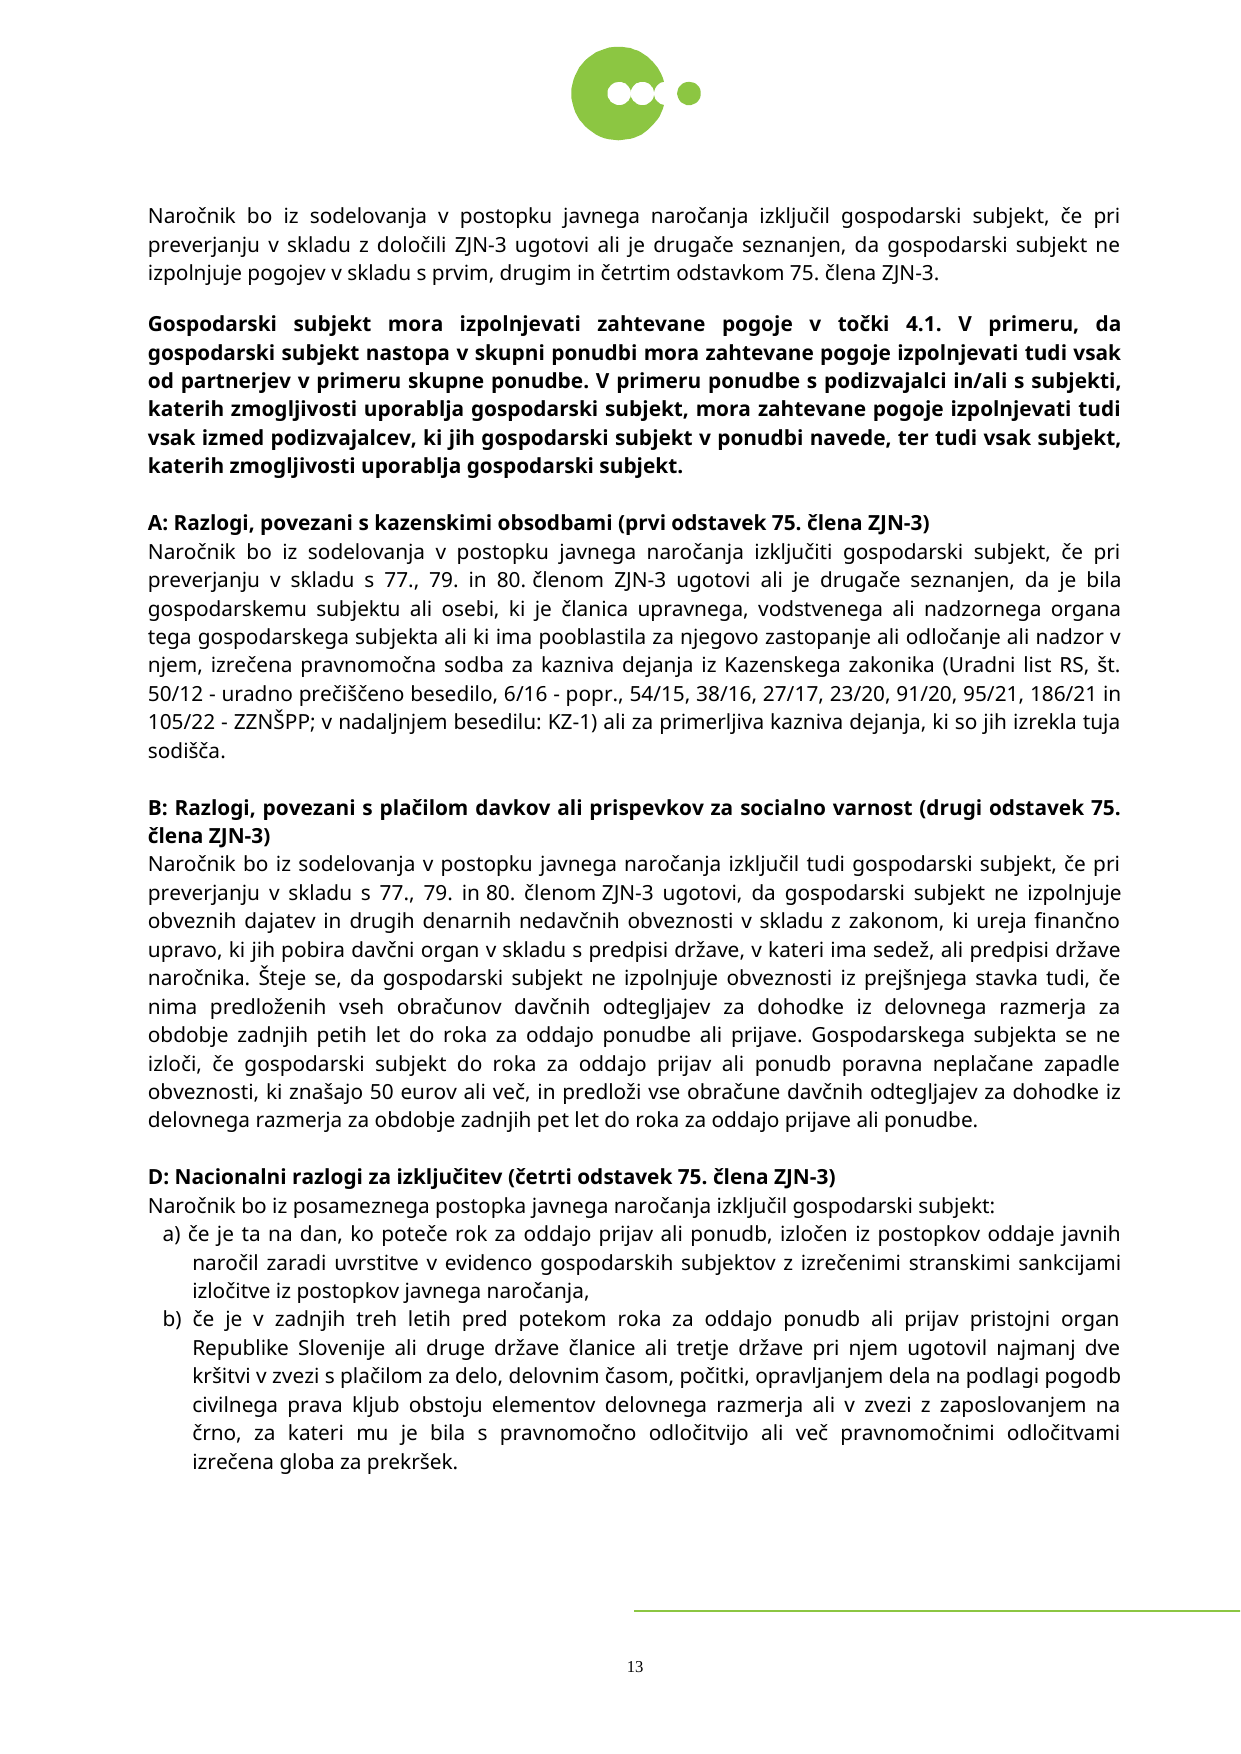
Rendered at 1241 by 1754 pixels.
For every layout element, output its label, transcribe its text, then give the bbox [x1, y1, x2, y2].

text D: Nacionalni razlogi za izključitev (četrti odstavek 75. člena ZJN-3) [148, 1162, 1122, 1191]
text Naročnik bo iz sodelovanja v postopku javnega naročanja izključil gospodarski subjekt, če pri preverjanju v skladu z določili ZJN-3 ugotovi ali je drugače seznanjen, da gospodarski subjekt ne izpolnjuje pogojev v skladu s prvim, drugim in četrtim odstavkom 75. člena ZJN-3. [148, 201, 1122, 287]
text Naročnik bo iz posameznega postopka javnega naročanja izključil gospodarski subjekt: [148, 1191, 1122, 1219]
text a) če je ta na dan, ko poteče rok za oddajo prijav ali ponudb, izločen iz postopkov oddaje javnih naročil zaradi uvrstitve v evidenco gospodarskih subjektov z izrečenimi stranskimi sankcijami izločitve iz postopkov javnega naročanja, [162, 1219, 1122, 1304]
text Gospodarski subjekt mora izpolnjevati zahtevane pogoje v točki 4.1. V primeru, da gospodarski subjekt nastopa v skupni ponudbi mora zahtevane pogoje izpolnjevati tudi vsak od partnerjev v primeru skupne ponudbe. V primeru ponudbe s podizvajalci in/ali s subjekti, katerih zmogljivosti uporablja gospodarski subjekt, mora zahtevane pogoje izpolnjevati tudi vsak izmed podizvajalcev, ki jih gospodarski subjekt v ponudbi navede, ter tudi vsak subjekt, katerih zmogljivosti uporablja gospodarski subjekt. [148, 309, 1122, 480]
text b) če je v zadnjih treh letih pred potekom roka za oddajo ponudb ali prijav pristojni organ Republike Slovenije ali druge države članice ali tretje države pri njem ugotovil najmanj dve kršitvi v zvezi s plačilom za delo, delovnim časom, počitki, opravljanjem dela na podlagi pogodb civilnega prava kljub obstoju elementov delovnega razmerja ali v zvezi z zaposlovanjem na črno, za kateri mu je bila s pravnomočno odločitvijo ali več pravnomočnimi odločitvami izrečena globa za prekršek. [162, 1304, 1122, 1475]
text A: Razlogi, povezani s kazenskimi obsodbami (prvi odstavek 75. člena ZJN-3) [148, 508, 1122, 537]
text Naročnik bo iz sodelovanja v postopku javnega naročanja izključiti gospodarski subjekt, če pri preverjanju v skladu s 77., 79. in 80. členom ZJN-3 ugotovi ali je drugače seznanjen, da je bila gospodarskemu subjektu ali osebi, ki je članica upravnega, vodstvenega ali nadzornega organa tega gospodarskega subjekta ali ki ima pooblastila za njegovo zastopanje ali odločanje ali nadzor v njem, izrečena pravnomočna sodba za kazniva dejanja iz Kazenskega zakonika (Uradni list RS, št. 50/12 - uradno prečiščeno besedilo, 6/16 - popr., 54/15, 38/16, 27/17, 23/20, 91/20, 95/21, 186/21 in 105/22 - ZZNŠPP; v nadaljnjem besedilu: KZ-1) ali za primerljiva kazniva dejanja, ki so jih izrekla tuja sodišča. [148, 537, 1122, 764]
text Naročnik bo iz sodelovanja v postopku javnega naročanja izključil tudi gospodarski subjekt, če pri preverjanju v skladu s 77., 79. in 80. členom ZJN-3 ugotovi, da gospodarski subjekt ne izpolnjuje obveznih dajatev in drugih denarnih nedavčnih obveznosti v skladu z zakonom, ki ureja finančno upravo, ki jih pobira davčni organ v skladu s predpisi države, v kateri ima sedež, ali predpisi države naročnika. Šteje se, da gospodarski subjekt ne izpolnjuje obveznosti iz prejšnjega stavka tudi, če nima predloženih vseh obračunov davčnih odtegljajev za dohodke iz delovnega razmerja za obdobje zadnjih petih let do roka za oddajo ponudbe ali prijave. Gospodarskega subjekta se ne izloči, če gospodarski subjekt do roka za oddajo prijav ali ponudb poravna neplačane zapadle obveznosti, ki znašajo 50 eurov ali več, in predloži vse obračune davčnih odtegljajev za dohodke iz delovnega razmerja za obdobje zadnjih pet let do roka za oddajo prijave ali ponudbe. [148, 849, 1122, 1134]
text B: Razlogi, povezani s plačilom davkov ali prispevkov za socialno varnost (drugi odstavek 75. člena ZJN-3) [148, 793, 1122, 849]
